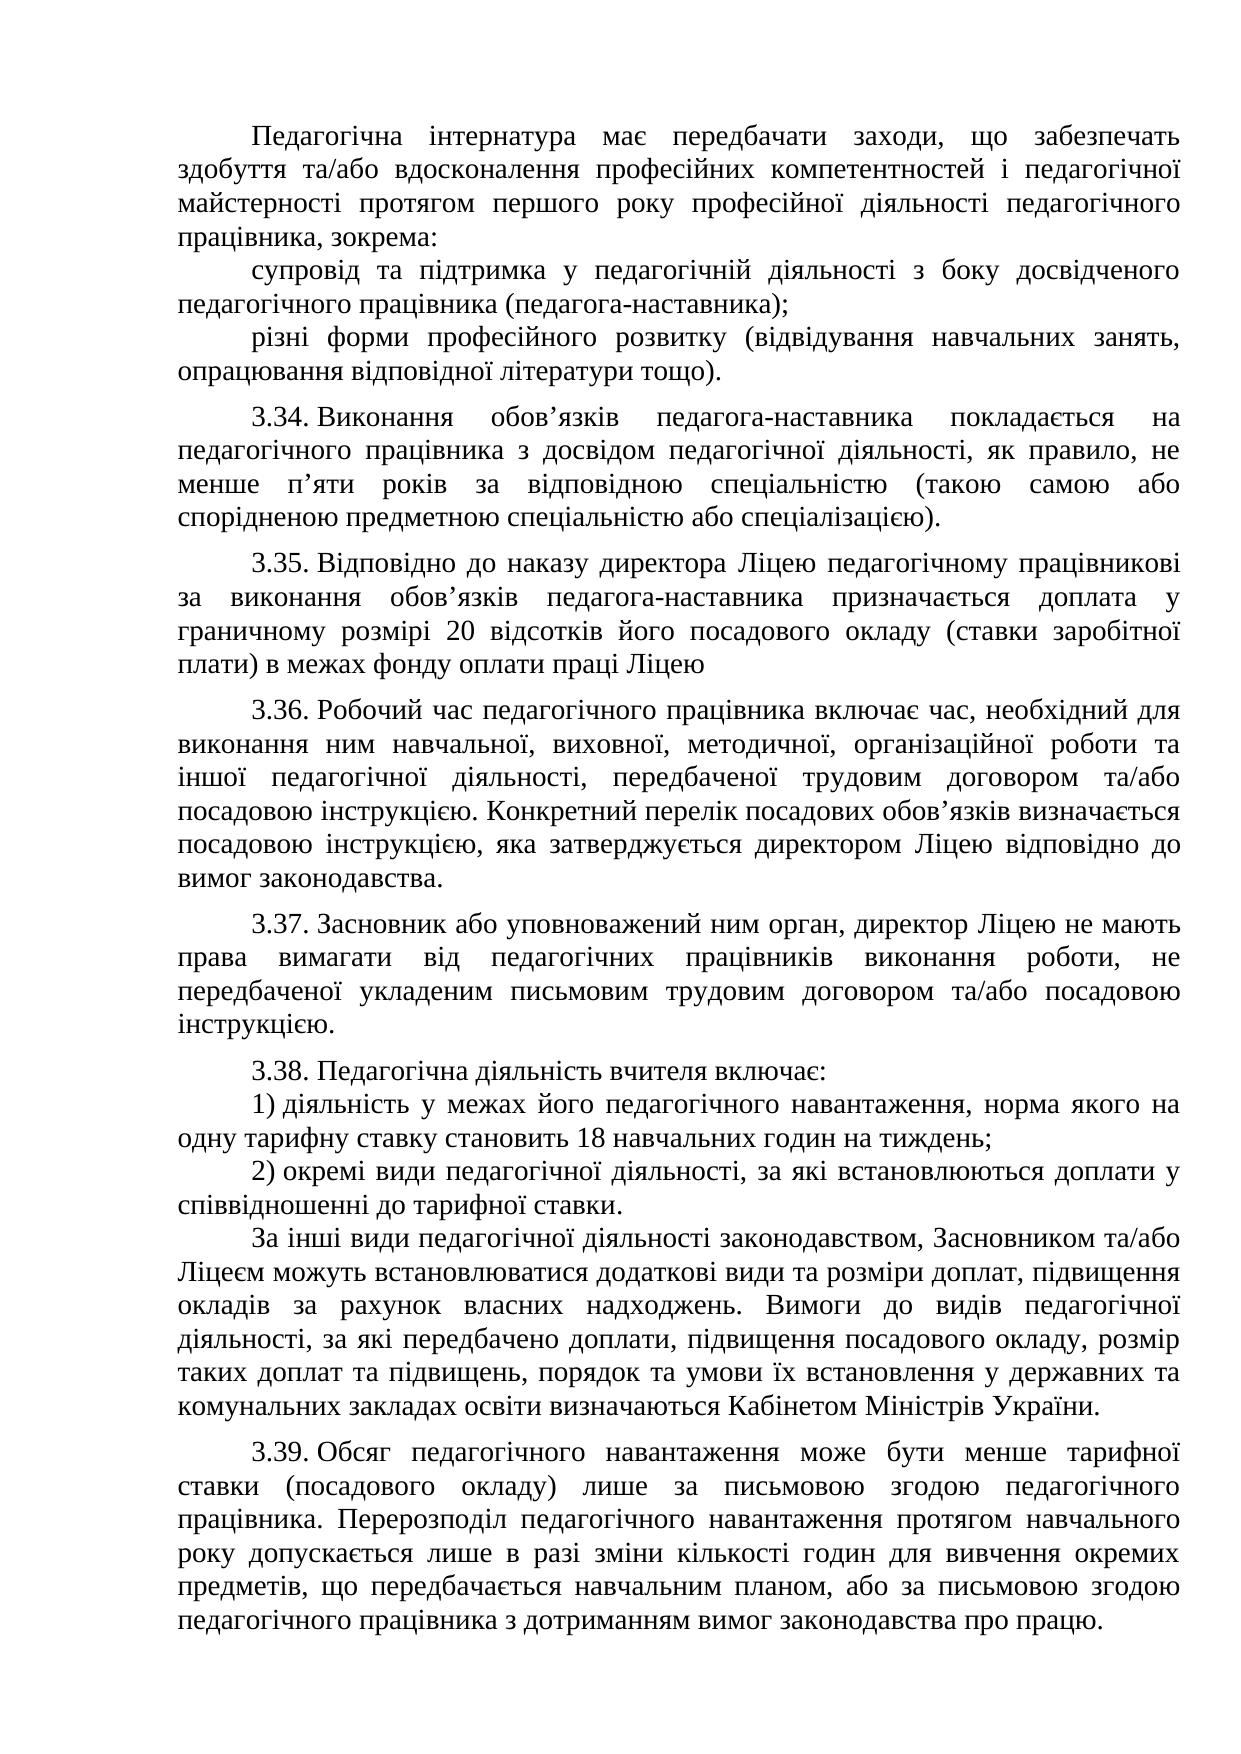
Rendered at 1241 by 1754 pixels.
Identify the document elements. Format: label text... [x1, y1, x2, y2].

text супровід та підтримка у педагогічній діяльності з боку досвідченого педагогічного працівника (педагога-наставника); [177, 252, 1181, 319]
text Педагогічна інтернатура має передбачати заходи, що забезпечать здобуття та/або вдосконалення професійних компетентностей і педагогічної майстерності протягом першого року професійної діяльності педагогічного працівника, зокрема: [177, 118, 1181, 252]
text 3.38. Педагогічна діяльність вчителя включає: [177, 1053, 1181, 1086]
text 3.36. Робочий час педагогічного працівника включає час, необхідний для виконання ним навчальної, виховної, методичної, організаційної роботи та іншої педагогічної діяльності, передбаченої трудовим договором та/або посадовою інструкцією. Конкретний перелік посадових обов’язків визначається посадовою інструкцією, яка затверджується директором Ліцею відповідно до вимог законодавства. [177, 692, 1181, 893]
text 3.34. Виконання обов’язків педагога-наставника покладається на педагогічного працівника з досвідом педагогічної діяльності, як правило, не менше п’яти років за відповідною спеціальністю (такою самою або спорідненою предметною спеціальністю або спеціалізацією). [177, 399, 1181, 533]
text 3.35. Відповідно до наказу директора Ліцею педагогічному працівникові за виконання обов’язків педагога-наставника призначається доплата у граничному розмірі 20 відсотків його посадового окладу (ставки заробітної плати) в межах фонду оплати праці Ліцею [177, 546, 1181, 680]
text 3.39. Обсяг педагогічного навантаження може бути менше тарифної ставки (посадового окладу) лише за письмовою згодою педагогічного працівника. Перерозподіл педагогічного навантаження протягом навчального року допускається лише в разі зміни кількості годин для вивчення окремих предметів, що передбачається навчальним планом, або за письмовою згодою педагогічного працівника з дотриманням вимог законодавства про працю. [177, 1434, 1181, 1635]
text За інші види педагогічної діяльності законодавством, Засновником та/або Ліцеєм можуть встановлюватися додаткові види та розміри доплат, підвищення окладів за рахунок власних надходжень. Вимоги до видів педагогічної діяльності, за які передбачено доплати, підвищення посадового окладу, розмір таких доплат та підвищень, порядок та умови їх встановлення у державних та комунальних закладах освіти визначаються Кабінетом Міністрів України. [177, 1220, 1181, 1422]
text 1) діяльність у межах його педагогічного навантаження, норма якого на одну тарифну ставку становить 18 навчальних годин на тиждень; [177, 1086, 1181, 1153]
text 3.37. Засновник або уповноважений ним орган, директор Ліцею не мають права вимагати від педагогічних працівників виконання роботи, не передбаченої укладеним письмовим трудовим договором та/або посадовою інструкцією. [177, 906, 1181, 1040]
text різні форми професійного розвитку (відвідування навчальних занять, опрацювання відповідної літератури тощо). [177, 319, 1181, 386]
text 2) окремі види педагогічної діяльності, за які встановлюються доплати у співвідношенні до тарифної ставки. [177, 1153, 1181, 1220]
